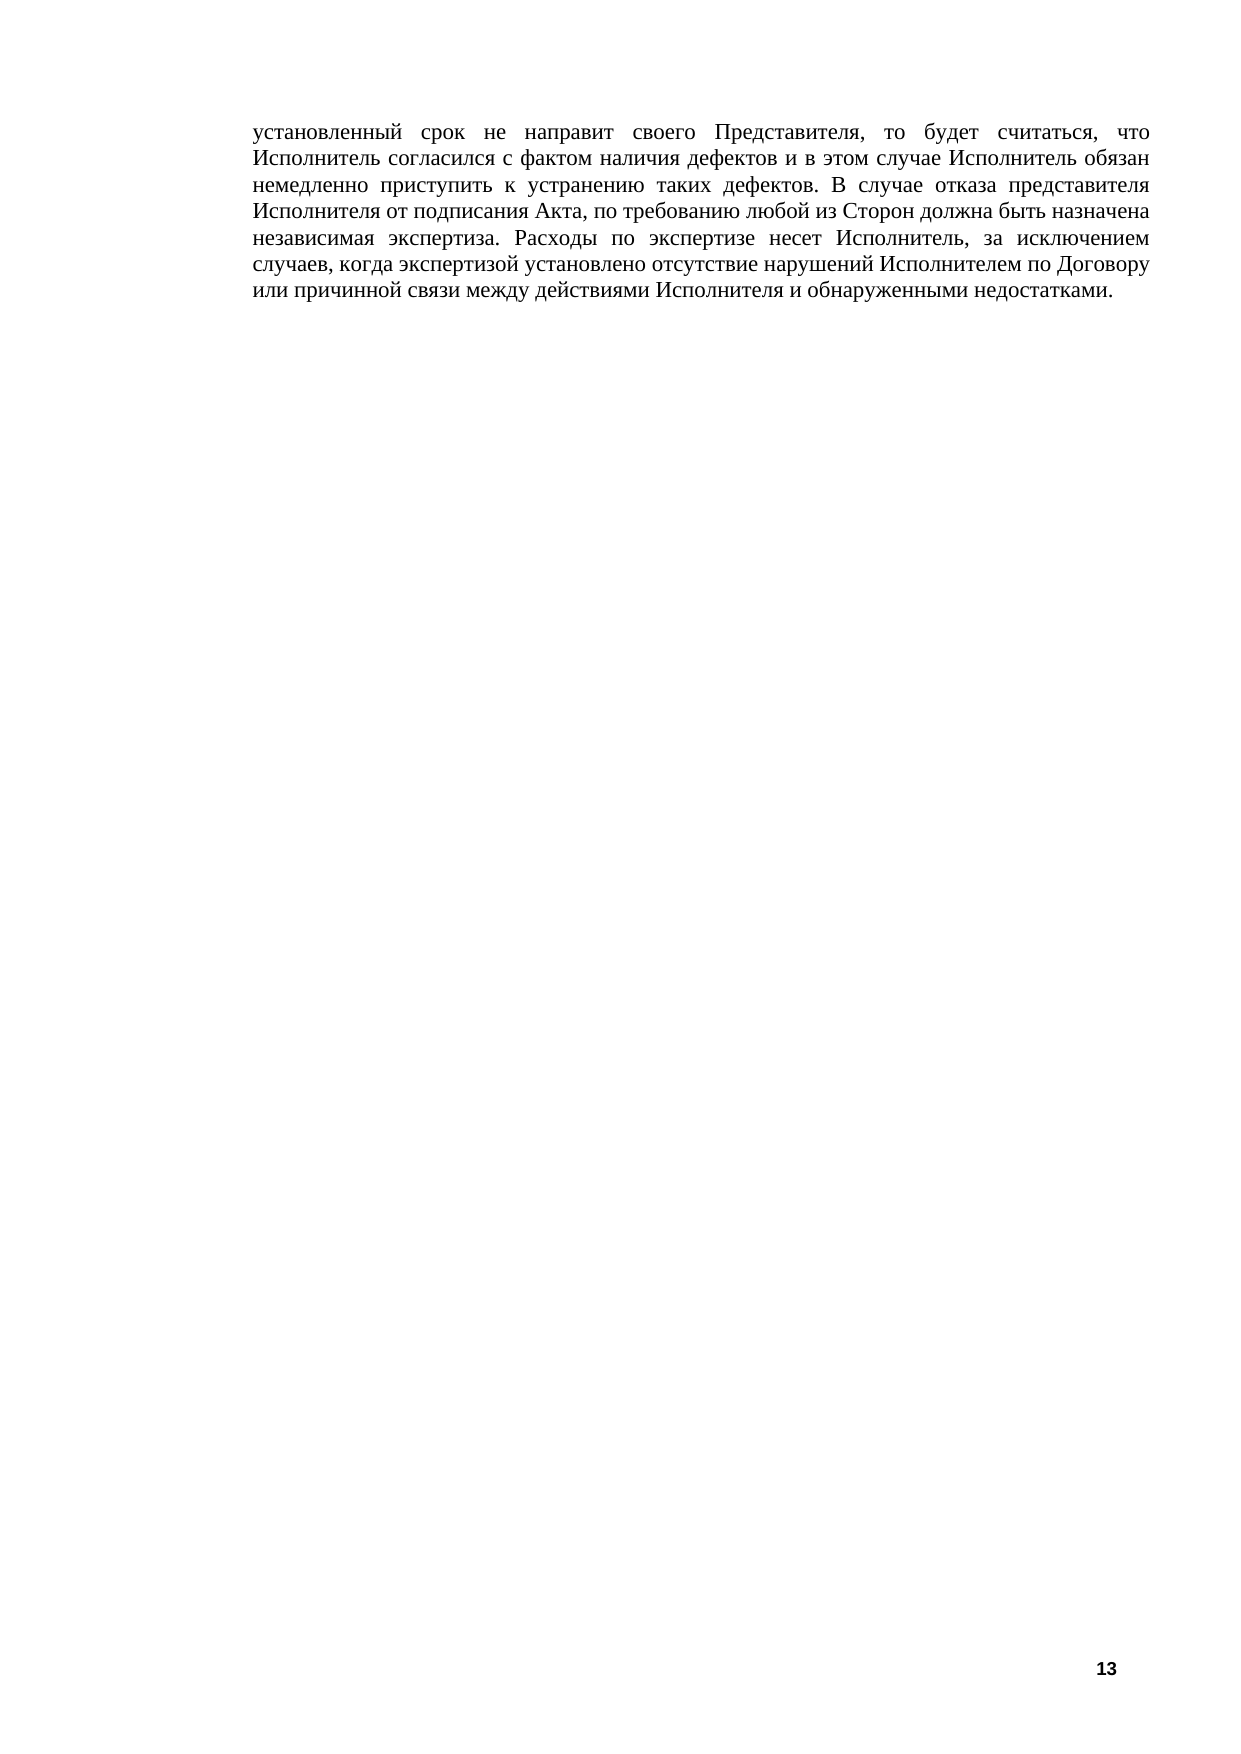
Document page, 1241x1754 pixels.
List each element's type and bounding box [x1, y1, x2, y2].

list [215, 118, 1152, 303]
